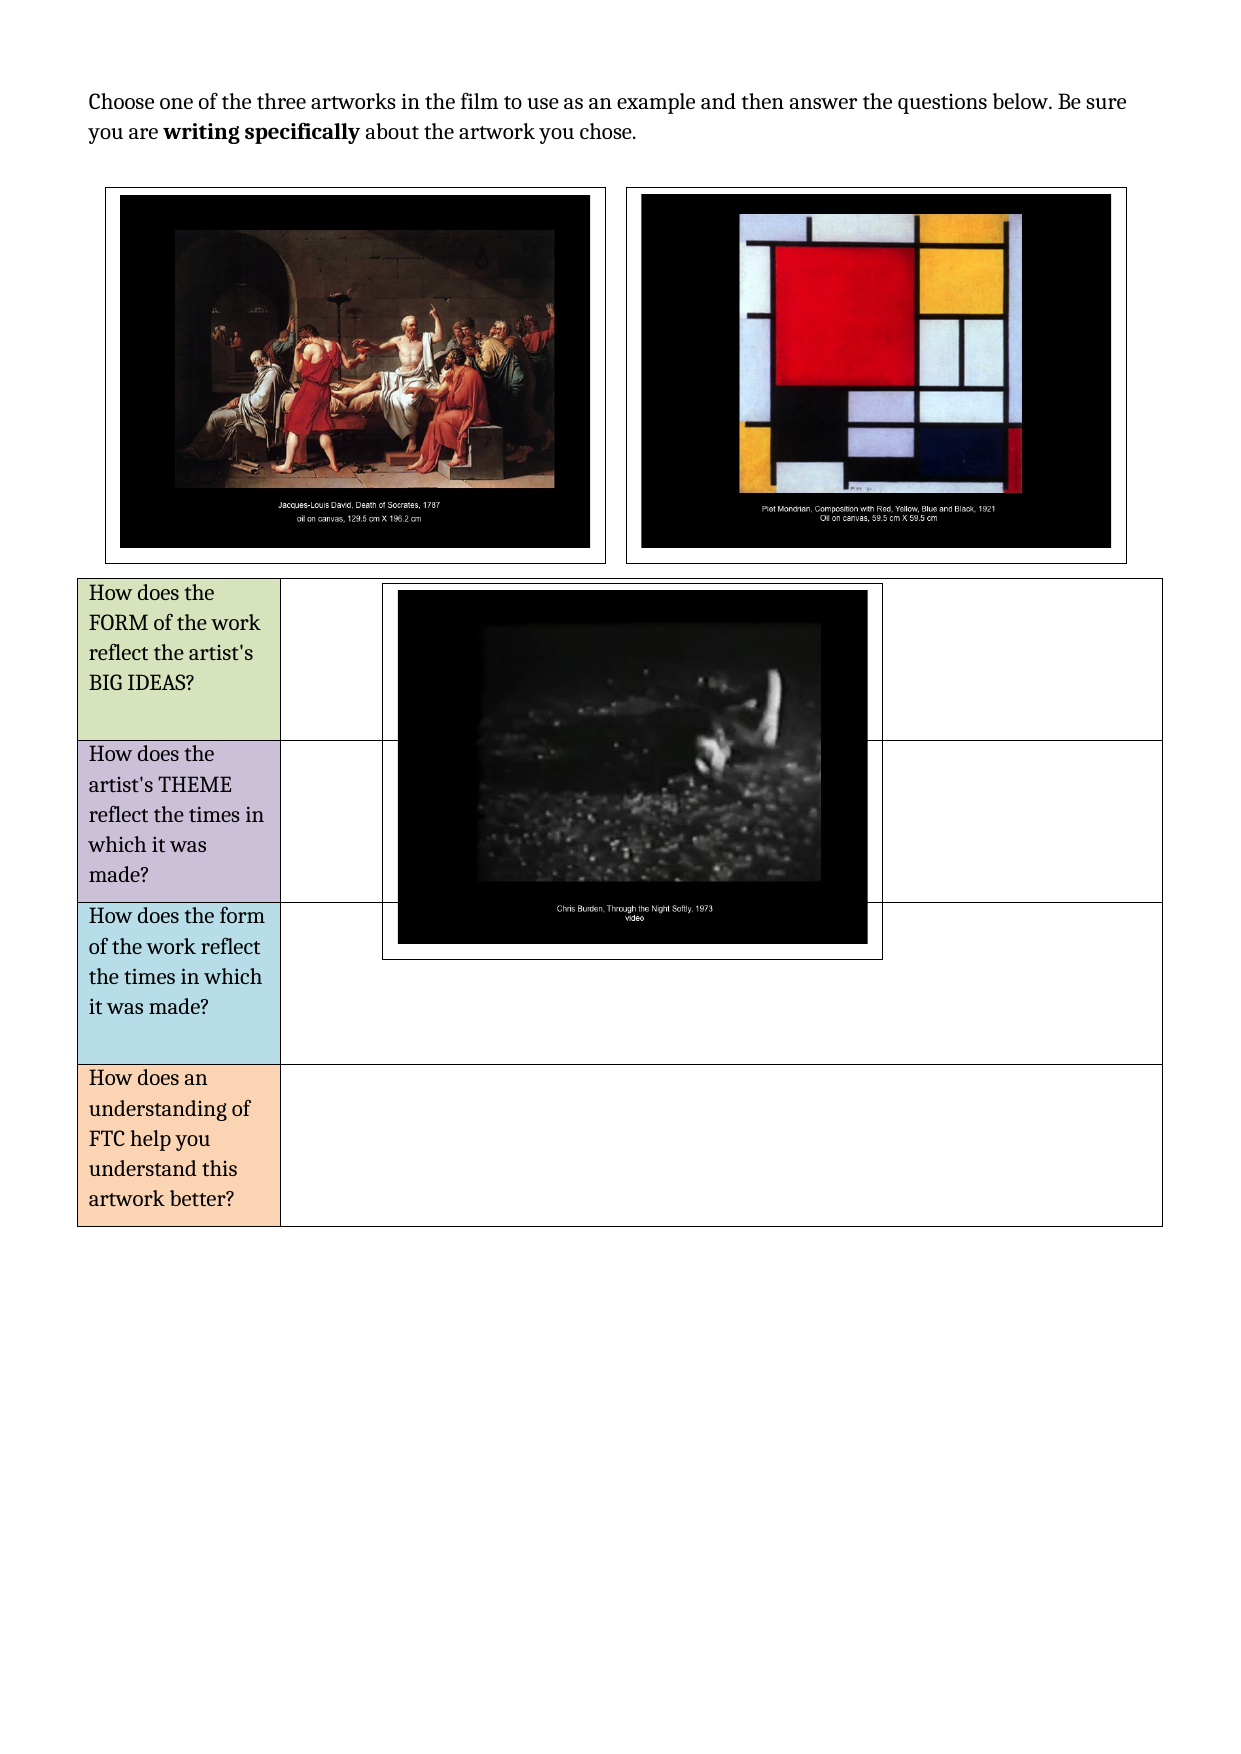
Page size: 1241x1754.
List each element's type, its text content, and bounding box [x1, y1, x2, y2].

table_header How does the FORM of the work reflect the artist's BIG IDEAS? [78, 579, 280, 740]
picture [397, 590, 868, 944]
text Choose one of the three artworks in the film to use as an example and then answer the questions below. Be sure you are writing specifically about the artwork you chose. [89, 89, 1152, 145]
picture [120, 195, 591, 548]
table_cell How does an understanding of FTC help you understand this artwork better? [78, 1065, 280, 1226]
table_cell [883, 741, 1162, 902]
picture [641, 194, 1112, 548]
table_cell [281, 1065, 1162, 1226]
table_cell [383, 741, 397, 902]
table_cell [281, 903, 1162, 1064]
table_cell How does the form of the work reflect the times in which it was made? [78, 903, 280, 1064]
table_header [281, 579, 1162, 740]
table_cell [868, 741, 882, 902]
table_cell [281, 741, 382, 902]
table_cell How does the artist's THEME reflect the times in which it was made? [78, 741, 280, 902]
